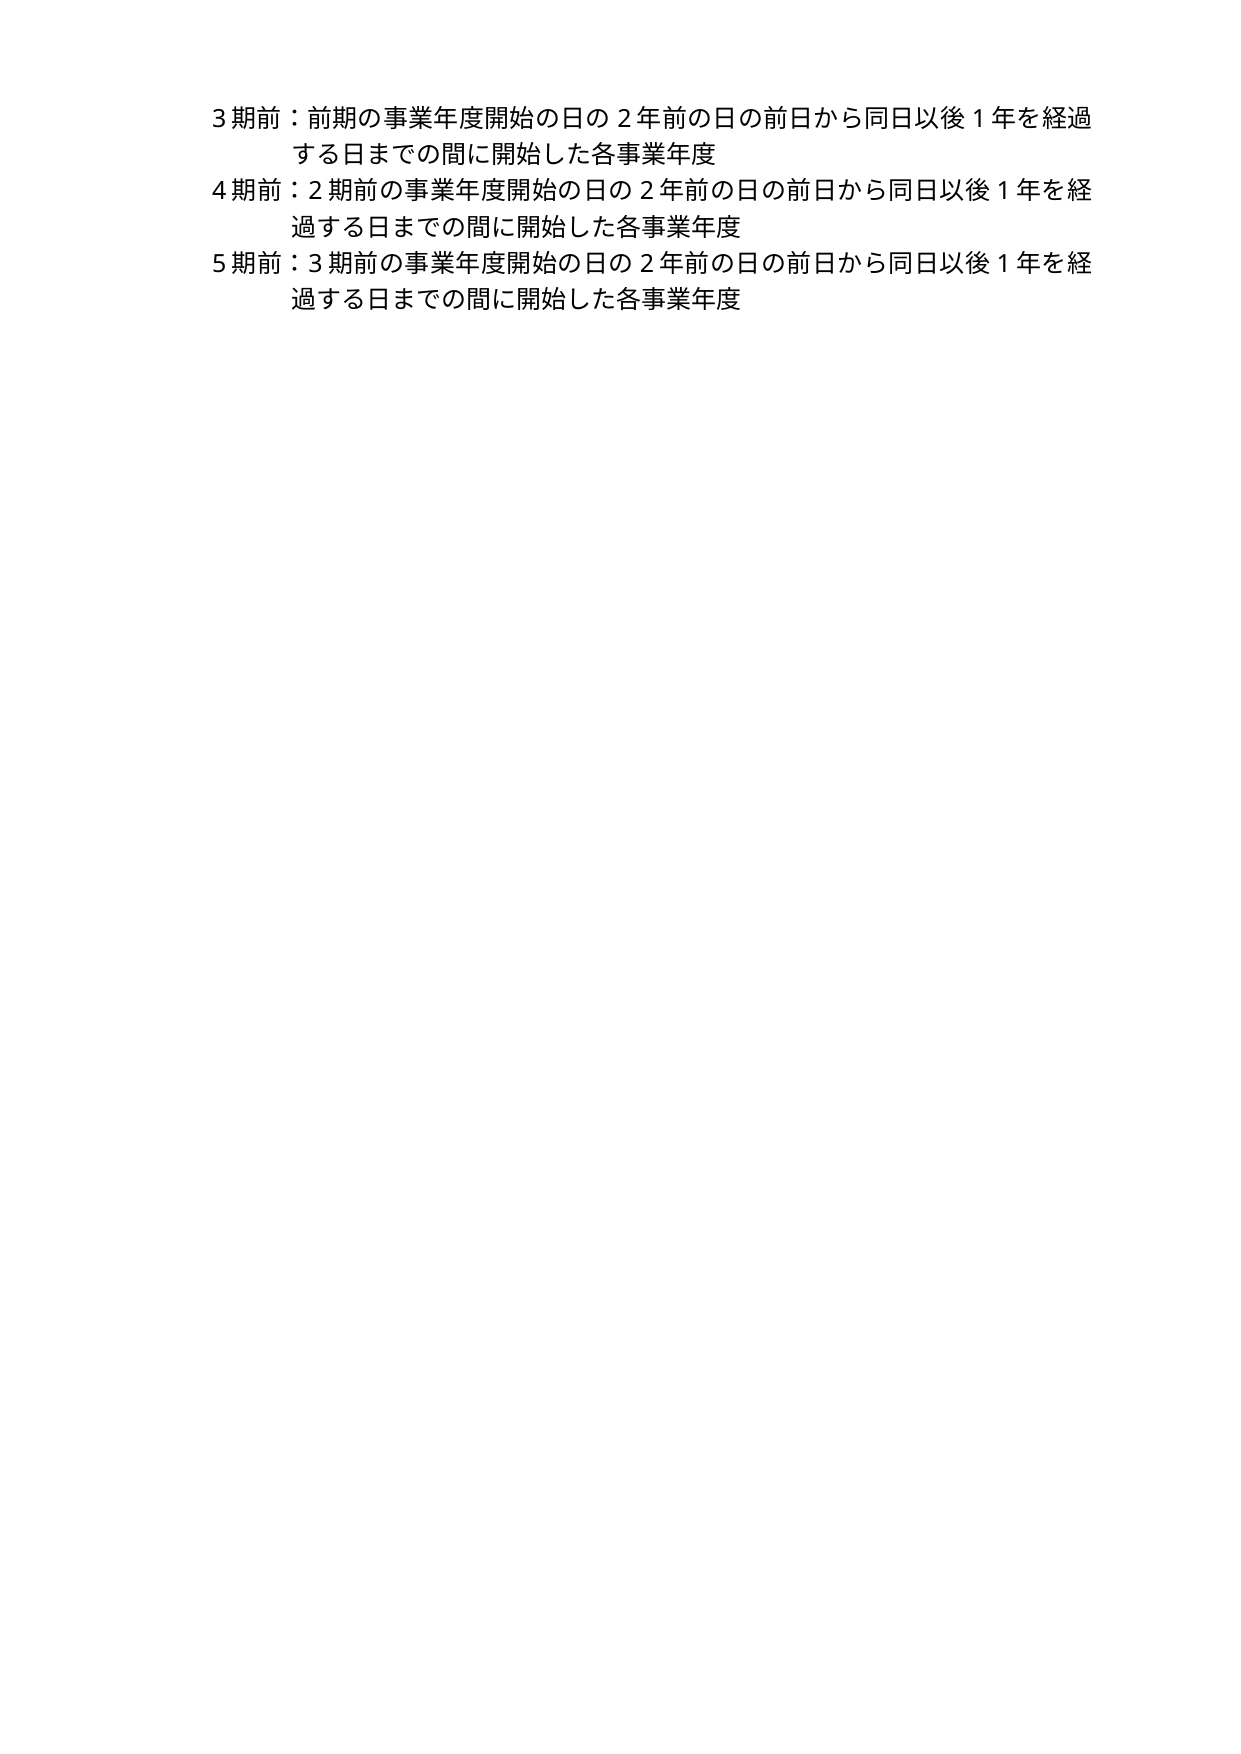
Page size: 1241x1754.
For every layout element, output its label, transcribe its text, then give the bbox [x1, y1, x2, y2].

text 3期前：前期の事業年度開始の日の2年前の日の前日から同日以後1年を経過する日までの間に開始した各事業年度 [212, 98, 1092, 171]
text 4期前：2期前の事業年度開始の日の2年前の日の前日から同日以後1年を経過する日までの間に開始した各事業年度 [212, 171, 1092, 243]
text 5期前：3期前の事業年度開始の日の2年前の日の前日から同日以後1年を経過する日までの間に開始した各事業年度 [212, 243, 1092, 316]
